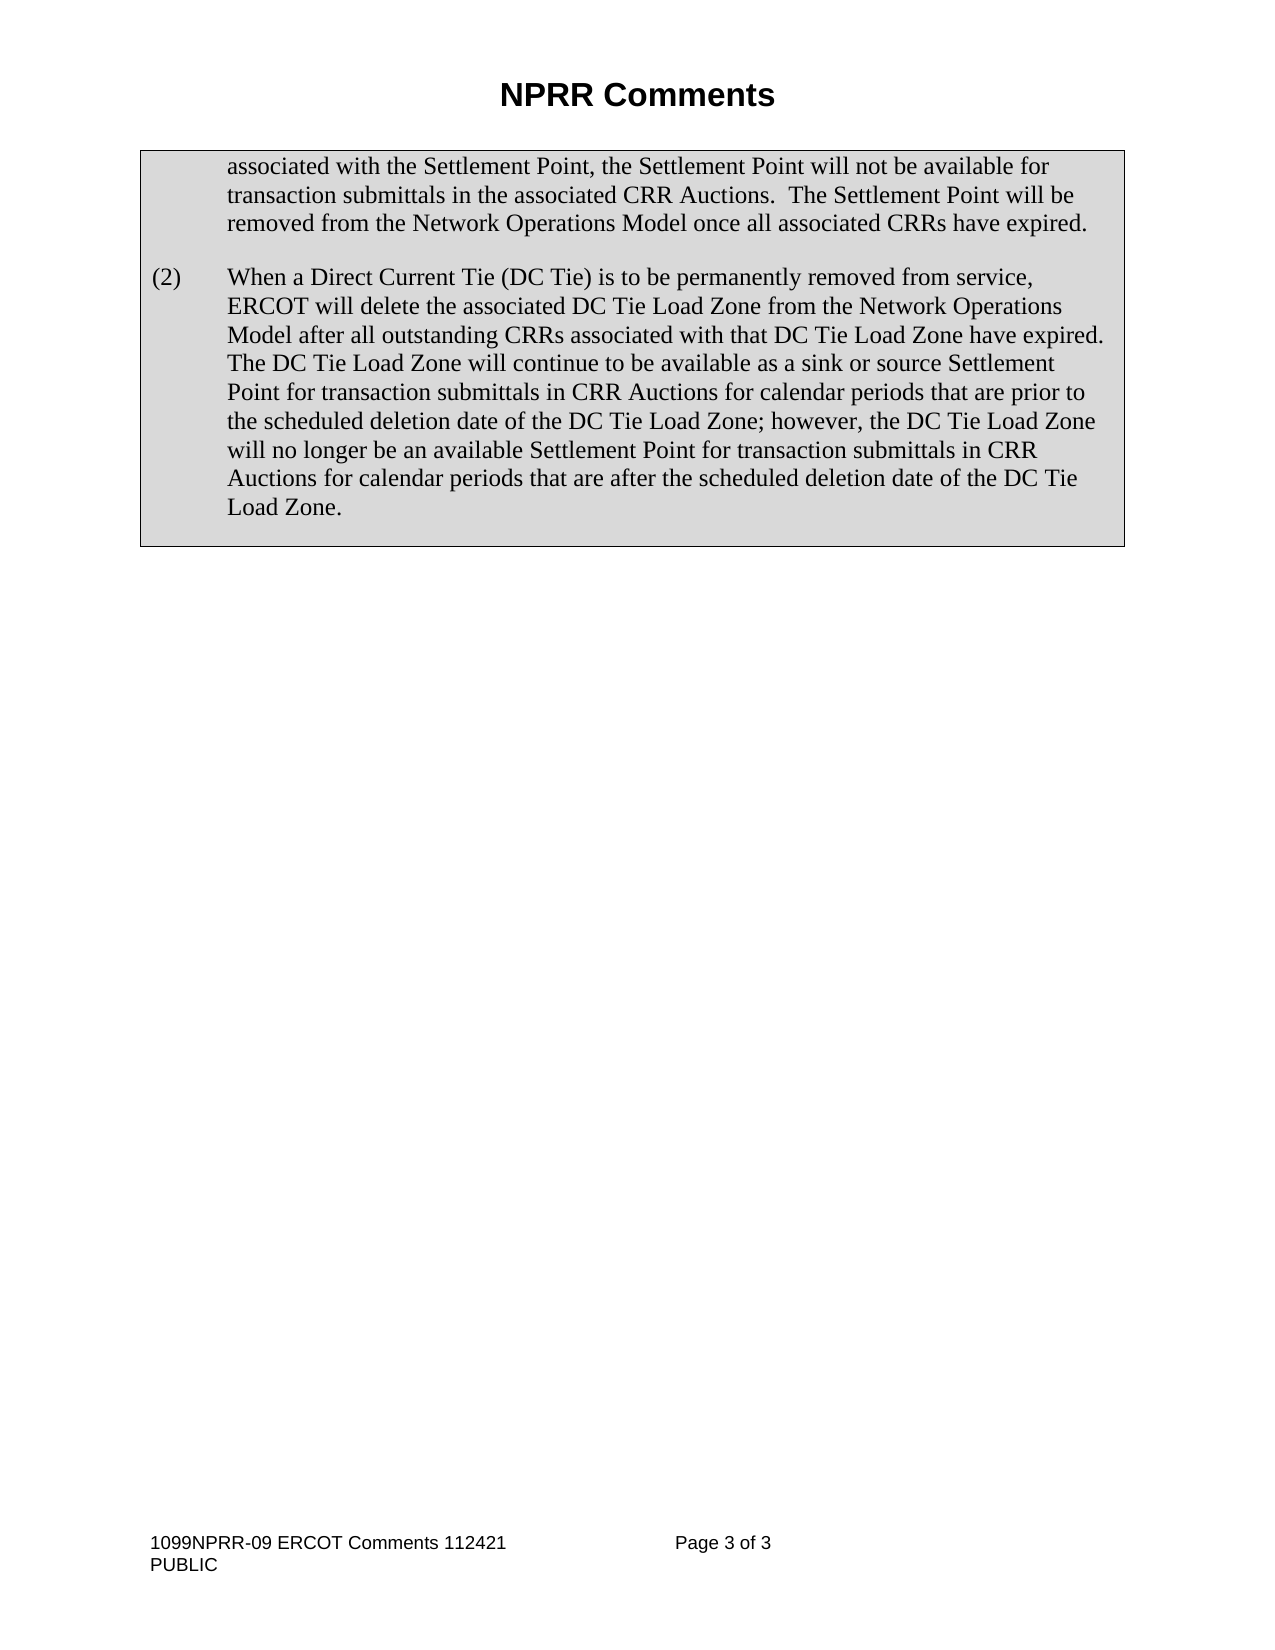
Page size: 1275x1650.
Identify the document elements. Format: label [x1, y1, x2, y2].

table_header [141, 151, 1124, 546]
